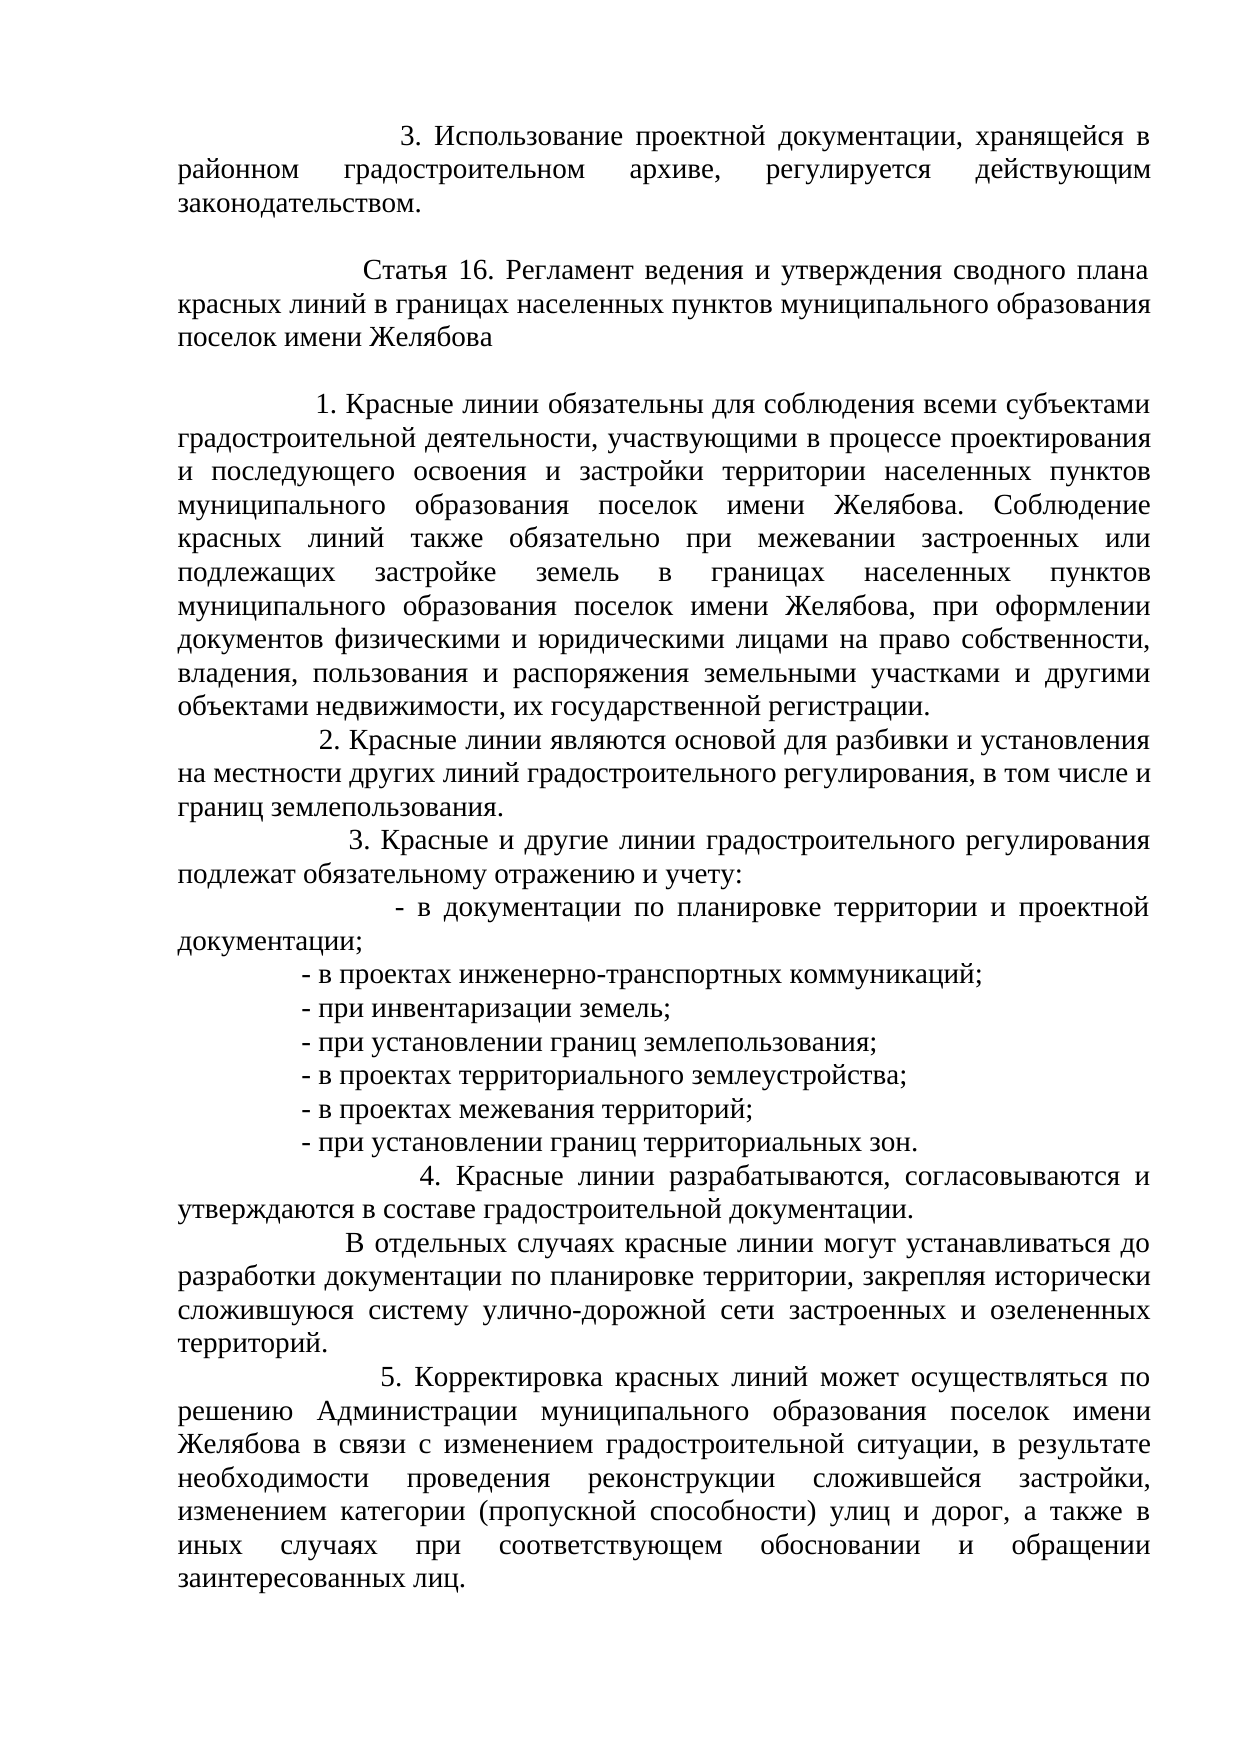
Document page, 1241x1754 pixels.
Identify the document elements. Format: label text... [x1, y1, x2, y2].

text 4. Красные линии разрабатываются, согласовываются и утверждаются в составе градостроительной документации. [177, 1158, 1152, 1225]
text 5. Корректировка красных линий может осуществляться по решению Администрации муниципального образования поселок имени Желябова в связи с изменением градостроительной ситуации, в результате необходимости проведения реконструкции сложившейся застройки, изменением категории (пропускной способности) улиц и дорог, а также в иных случаях при соответствующем обосновании и обращении заинтересованных лиц. [177, 1359, 1152, 1594]
text - при установлении границ землепользования; [177, 1024, 1152, 1057]
text - при инвентаризации земель; [177, 990, 1152, 1024]
text - в проектах территориального землеустройства; [177, 1057, 1152, 1091]
text 2. Красные линии являются основой для разбивки и установления на местности других линий градостроительного регулирования, в том числе и границ землепользования. [177, 722, 1152, 822]
text 3. Использование проектной документации, хранящейся в районном градостроительном архиве, регулируется действующим законодательством. [177, 118, 1152, 219]
text 3. Красные и другие линии градостроительного регулирования подлежат обязательному отражению и учету: [177, 822, 1152, 889]
text - при установлении границ территориальных зон. [177, 1124, 1152, 1158]
text В отдельных случаях красные линии могут устанавливаться до разработки документации по планировке территории, закрепляя исторически сложившуюся систему улично-дорожной сети застроенных и озелененных территорий. [177, 1225, 1152, 1359]
text - в проектах межевания территорий; [177, 1091, 1152, 1124]
text Статья 16. Регламент ведения и утверждения сводного плана красных линий в границах населенных пунктов муниципального образования поселок имени Желябова [177, 252, 1152, 353]
text - в документации по планировке территории и проектной документации; [177, 889, 1152, 957]
text - в проектах инженерно-транспортных коммуникаций; [177, 957, 1152, 990]
text 1. Красные линии обязательны для соблюдения всеми субъектами градостроительной деятельности, участвующими в процессе проектирования и последующего освоения и застройки территории населенных пунктов муниципального образования поселок имени Желябова. Соблюдение красных линий также обязательно при межевании застроенных или подлежащих застройке земель в границах населенных пунктов муниципального образования поселок имени Желябова, при оформлении документов физическими и юридическими лицами на право собственности, владения, пользования и распоряжения земельными участками и другими объектами недвижимости, их государственной регистрации. [177, 386, 1152, 722]
